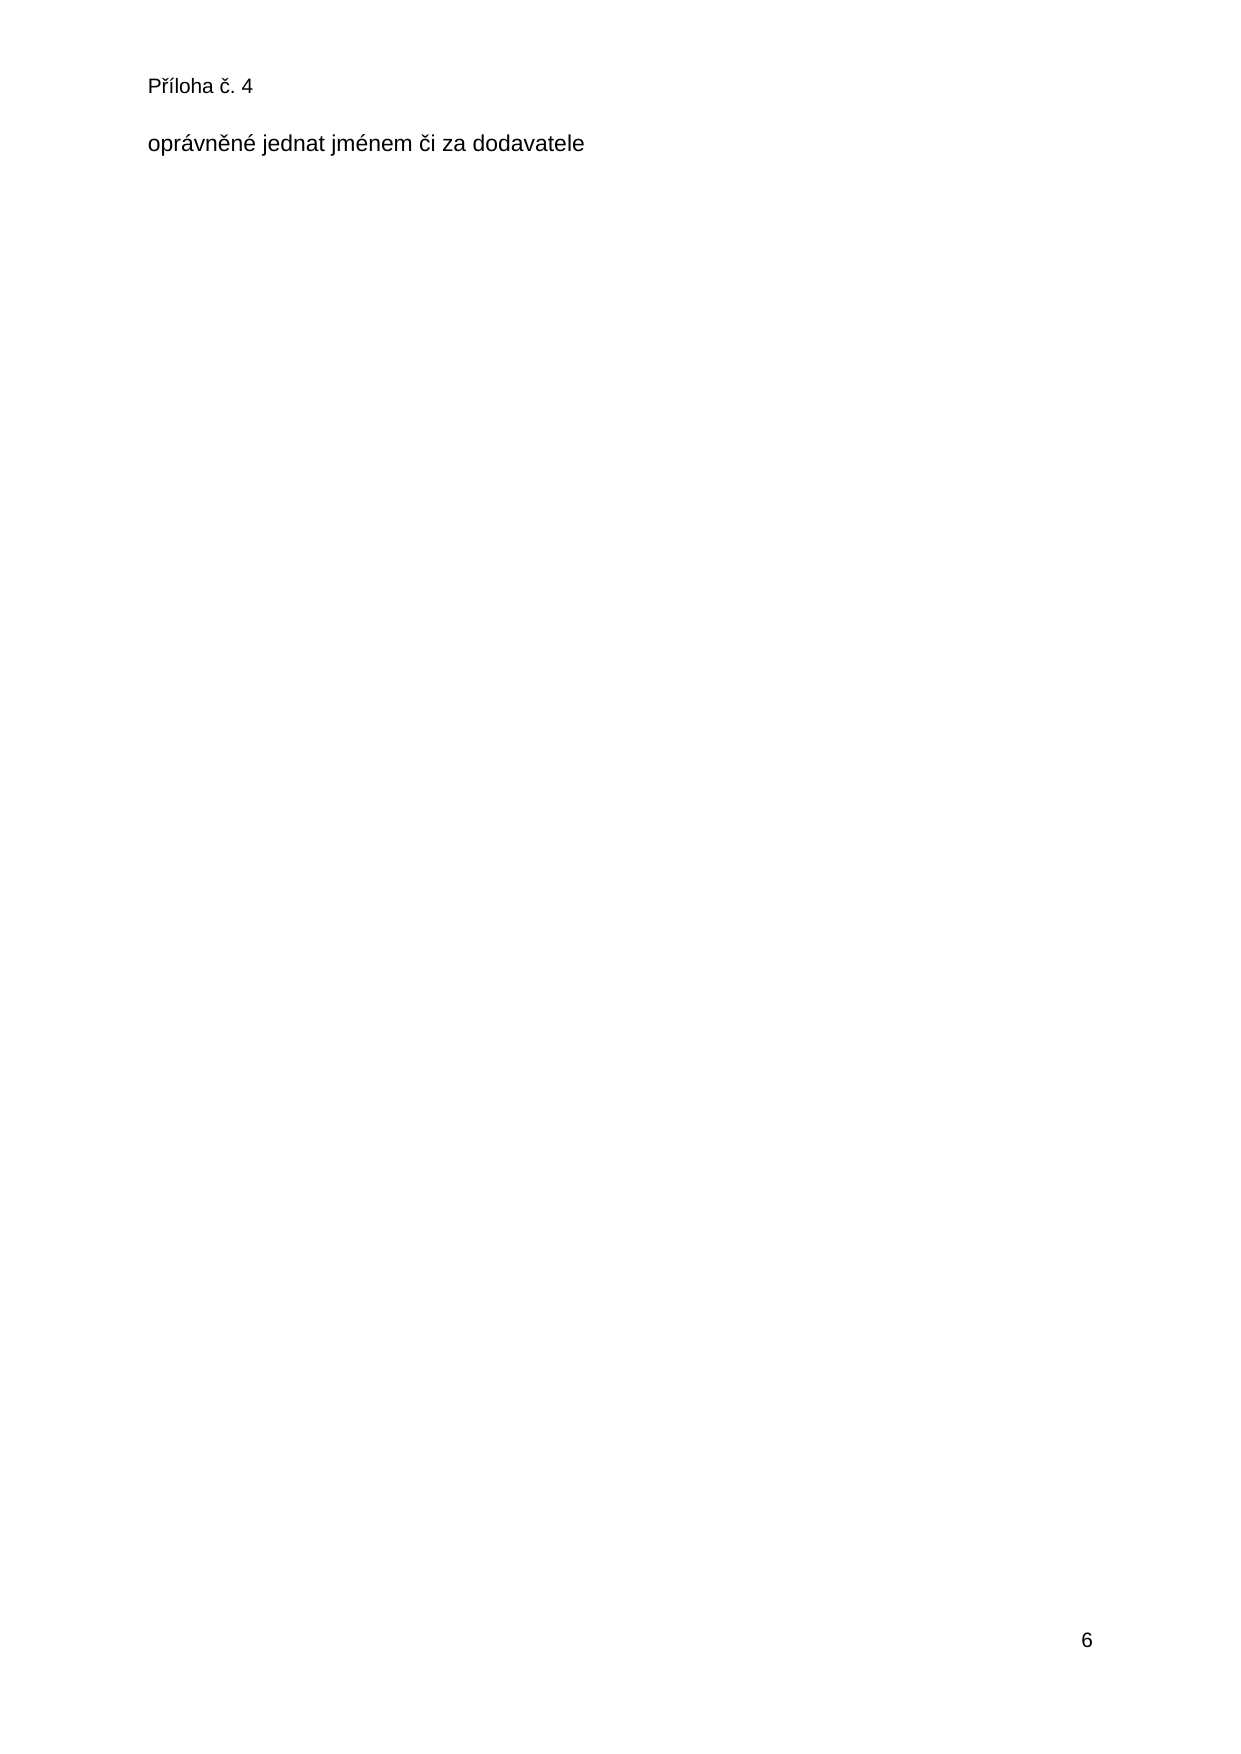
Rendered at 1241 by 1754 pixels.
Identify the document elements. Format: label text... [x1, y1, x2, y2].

text oprávněné jednat jménem či za dodavatele [148, 130, 1092, 156]
